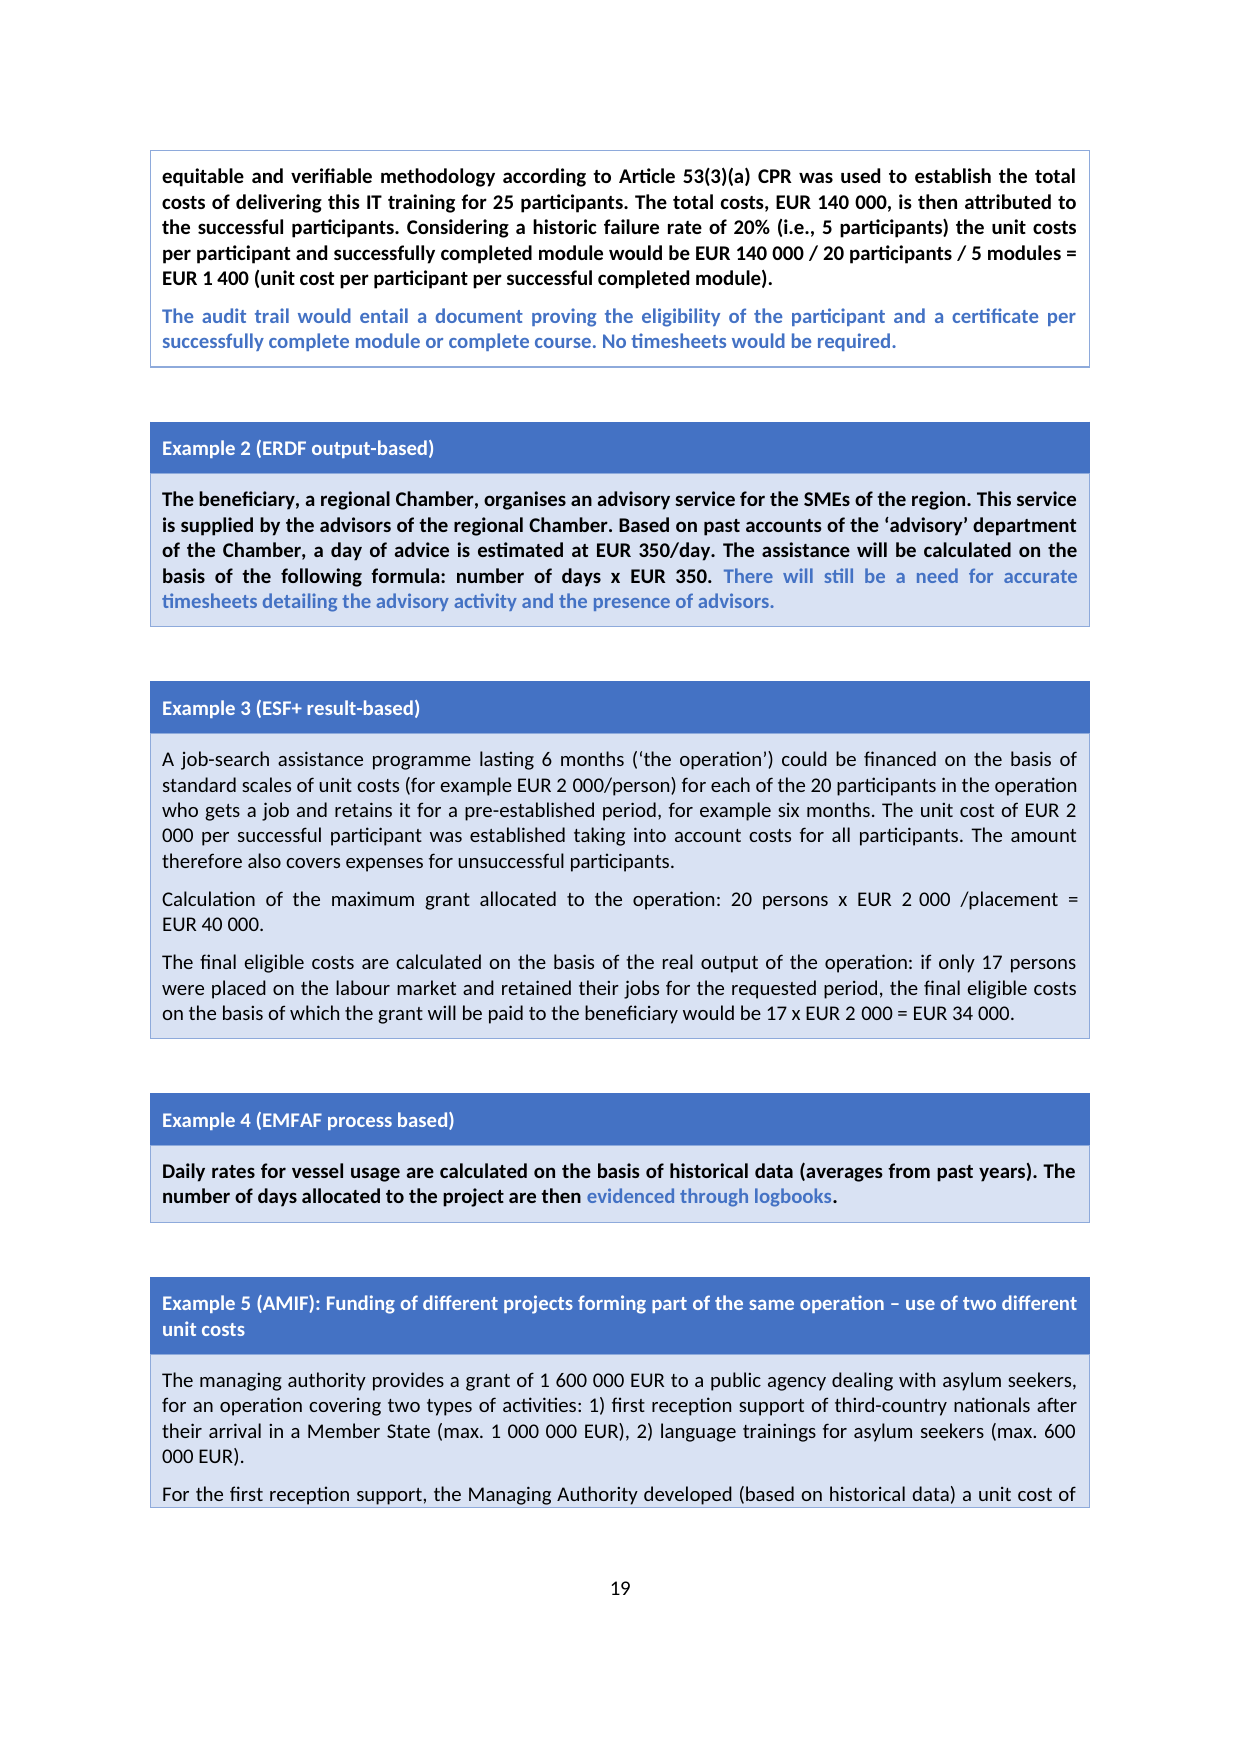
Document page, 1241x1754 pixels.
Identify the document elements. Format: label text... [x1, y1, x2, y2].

table_cell The beneficiary, a regional Chamber, organises an advisory service for the SMEs of the region. This service is supplied by the advisors of the regional Chamber. Based on past accounts of the ‘advisory’ department of the Chamber, a day of advice is estimated at EUR 350/day. The assistance will be calculated on the basis of the following formula: number of days x EUR 350. There will still be a need for accurate timesheets detailing the advisory activity and the presence of advisors. [151, 474, 1089, 626]
table_cell A job-search assistance programme lasting 6 months (‘the operation’) could be financed on the basis of standard scales of unit costs (for example EUR 2 000/person) for each of the 20 participants in the operation who gets a job and retains it for a pre-established period, for example six months. The unit cost of EUR 2 000 per successful participant was established taking into account costs for all participants. The amount therefore also covers expenses for unsuccessful participants. Calculation of the maximum grant allocated to the operation: 20 persons x EUR 2 000 /placement = EUR 40 000. The final eligible costs are calculated on the basis of the real output of the operation: if only 17 persons were placed on the labour market and retained their jobs for the requested period, the final eligible costs on the basis of which the grant will be paid to the beneficiary would be 17 x EUR 2 000 = EUR 34 000. [151, 734, 1089, 1038]
table_header Example 5 (AMIF): Funding of different projects forming part of the same operation – use of two different unit costs [151, 1278, 1089, 1354]
table_header Example 2 (ERDF output-based) [151, 423, 1089, 473]
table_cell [151, 1355, 1089, 1507]
table_cell Daily rates for vessel usage are calculated on the basis of historical data (averages from past years). The number of days allocated to the project are then evidenced through logbooks. [151, 1146, 1089, 1222]
table_header Example 4 (EMFAF process based) [151, 1094, 1089, 1145]
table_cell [151, 151, 1089, 366]
table_header Example 3 (ESF+ result-based) [151, 683, 1089, 733]
